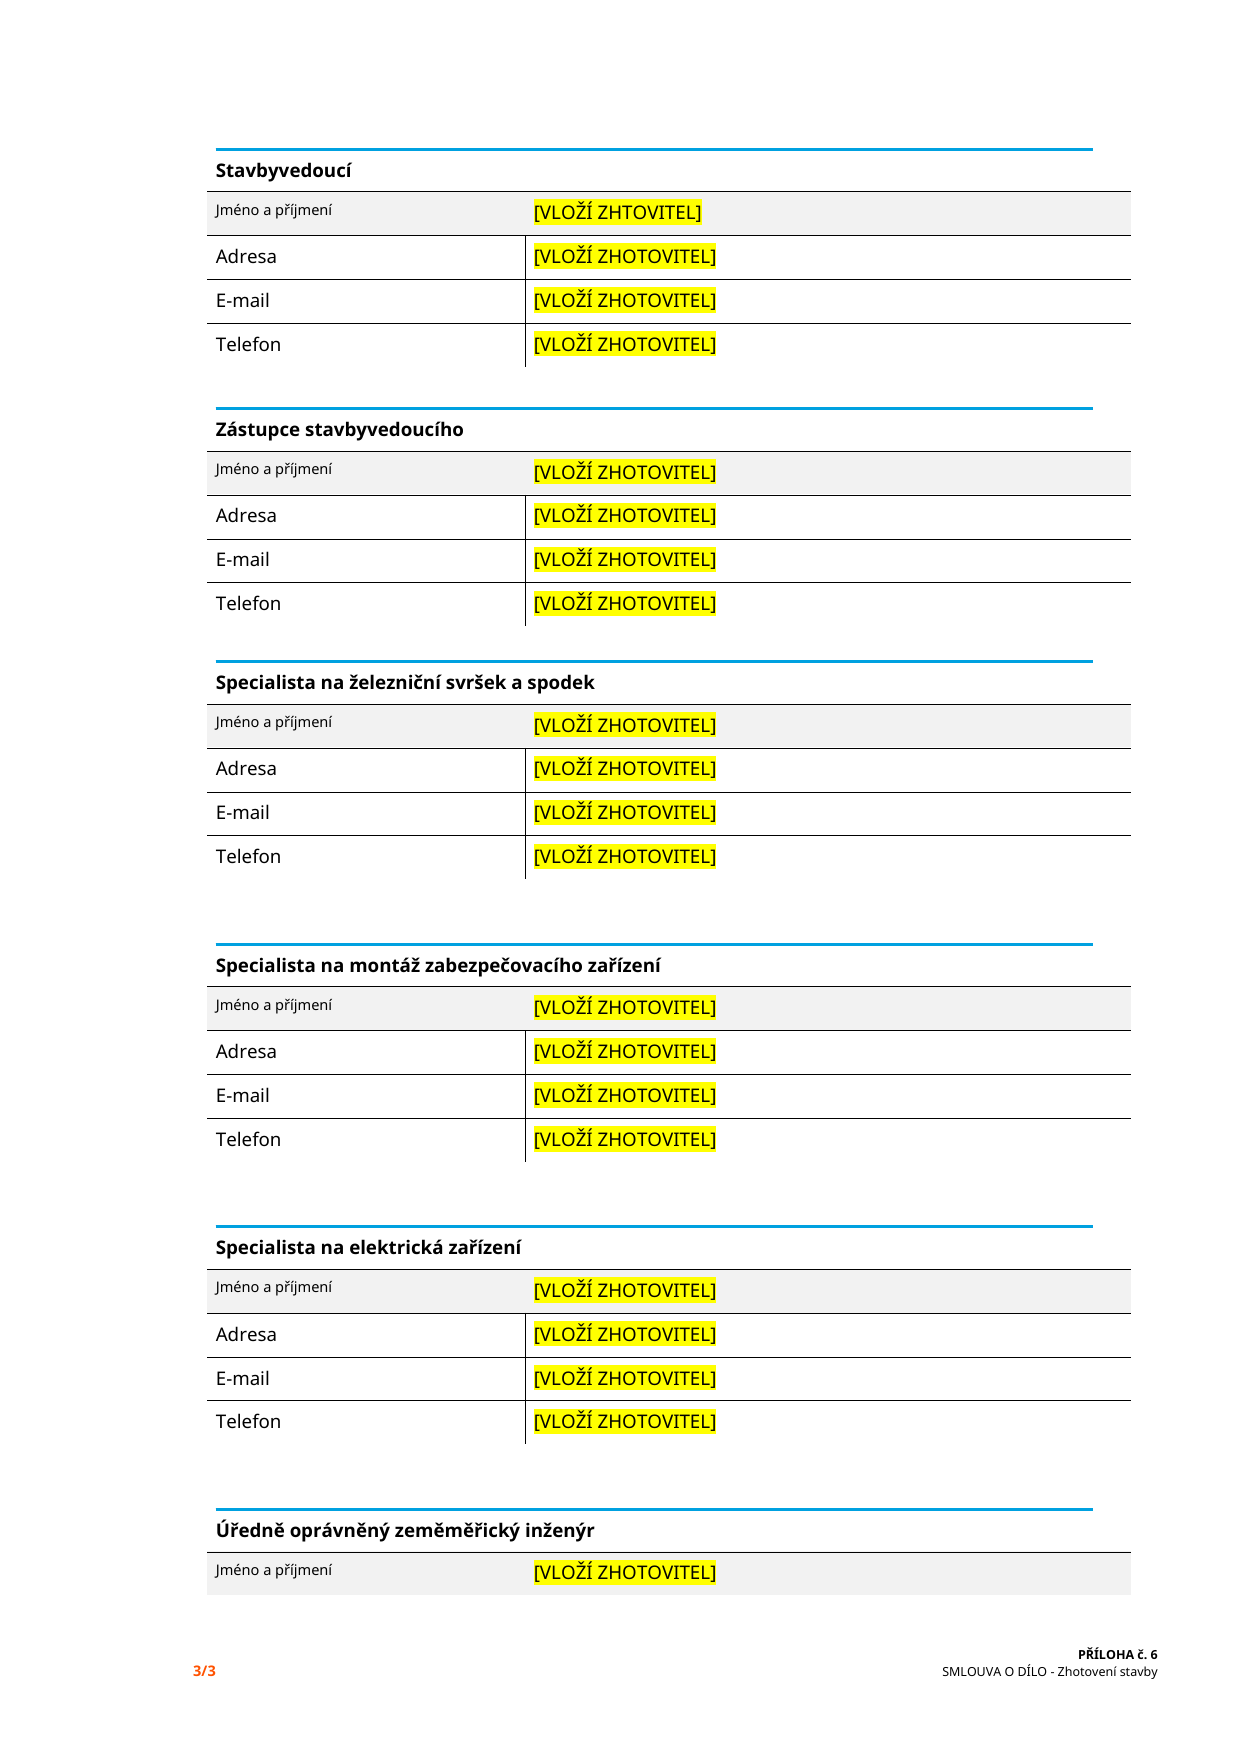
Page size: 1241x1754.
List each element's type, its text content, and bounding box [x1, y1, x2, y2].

table_header Jméno a příjmení [207, 705, 526, 747]
text Specialista na montáž zabezpečovacího zařízení [216, 946, 1093, 977]
table_cell [VLOŽÍ ZHOTOVITEL] [526, 1031, 1131, 1074]
table_cell [VLOŽÍ ZHOTOVITEL] [526, 749, 1131, 791]
table_header [VLOŽÍ ZHOTOVITEL] [526, 987, 1131, 1030]
table_header Jméno a příjmení [207, 452, 526, 494]
table_header [VLOŽÍ ZHTOVITEL] [526, 192, 1131, 235]
table_cell [VLOŽÍ ZHOTOVITEL] [526, 236, 1131, 279]
table_cell [VLOŽÍ ZHOTOVITEL] [526, 1119, 1131, 1162]
text Stavbyvedoucí [216, 151, 1093, 182]
table_cell [VLOŽÍ ZHOTOVITEL] [526, 836, 1131, 879]
table_cell Adresa [207, 1314, 525, 1357]
table_cell Adresa [207, 749, 525, 791]
table_header Jméno a příjmení [207, 192, 526, 235]
table_cell [VLOŽÍ ZHOTOVITEL] [526, 793, 1131, 835]
table_cell [VLOŽÍ ZHOTOVITEL] [526, 324, 1131, 367]
table_cell Telefon [207, 1401, 525, 1444]
table_cell Adresa [207, 236, 525, 279]
text Úředně oprávněný zeměměřický inženýr [216, 1511, 1093, 1543]
table_header Jméno a příjmení [207, 1270, 526, 1313]
table_cell Telefon [207, 583, 525, 626]
table_header Jméno a příjmení [207, 987, 526, 1030]
table_cell [VLOŽÍ ZHOTOVITEL] [526, 1358, 1131, 1400]
table_cell Adresa [207, 1031, 525, 1074]
text Specialista na železniční svršek a spodek [216, 663, 1093, 695]
table_cell [VLOŽÍ ZHOTOVITEL] [526, 496, 1131, 538]
table_cell [VLOŽÍ ZHOTOVITEL] [526, 1401, 1131, 1444]
table_cell E-mail [207, 1075, 525, 1118]
table_header [VLOŽÍ ZHOTOVITEL] [526, 705, 1131, 747]
table_header [VLOŽÍ ZHOTOVITEL] [526, 1270, 1131, 1313]
table_cell [VLOŽÍ ZHOTOVITEL] [526, 280, 1131, 323]
table_cell E-mail [207, 1358, 525, 1400]
table_cell E-mail [207, 280, 525, 323]
table_cell Telefon [207, 836, 525, 879]
table_cell E-mail [207, 793, 525, 835]
text Specialista na elektrická zařízení [216, 1228, 1093, 1260]
table_cell [VLOŽÍ ZHOTOVITEL] [526, 1075, 1131, 1118]
table_header [VLOŽÍ ZHOTOVITEL] [526, 452, 1131, 494]
table_cell [VLOŽÍ ZHOTOVITEL] [526, 583, 1131, 626]
text Zástupce stavbyvedoucího [216, 410, 1093, 442]
table_cell Adresa [207, 496, 525, 538]
table_cell E-mail [207, 540, 525, 582]
table_cell Telefon [207, 324, 525, 367]
table_header [VLOŽÍ ZHOTOVITEL] [526, 1553, 1131, 1595]
table_cell [VLOŽÍ ZHOTOVITEL] [526, 1314, 1131, 1357]
table_header Jméno a příjmení [207, 1553, 526, 1595]
table_cell Telefon [207, 1119, 525, 1162]
table_cell [VLOŽÍ ZHOTOVITEL] [526, 540, 1131, 582]
